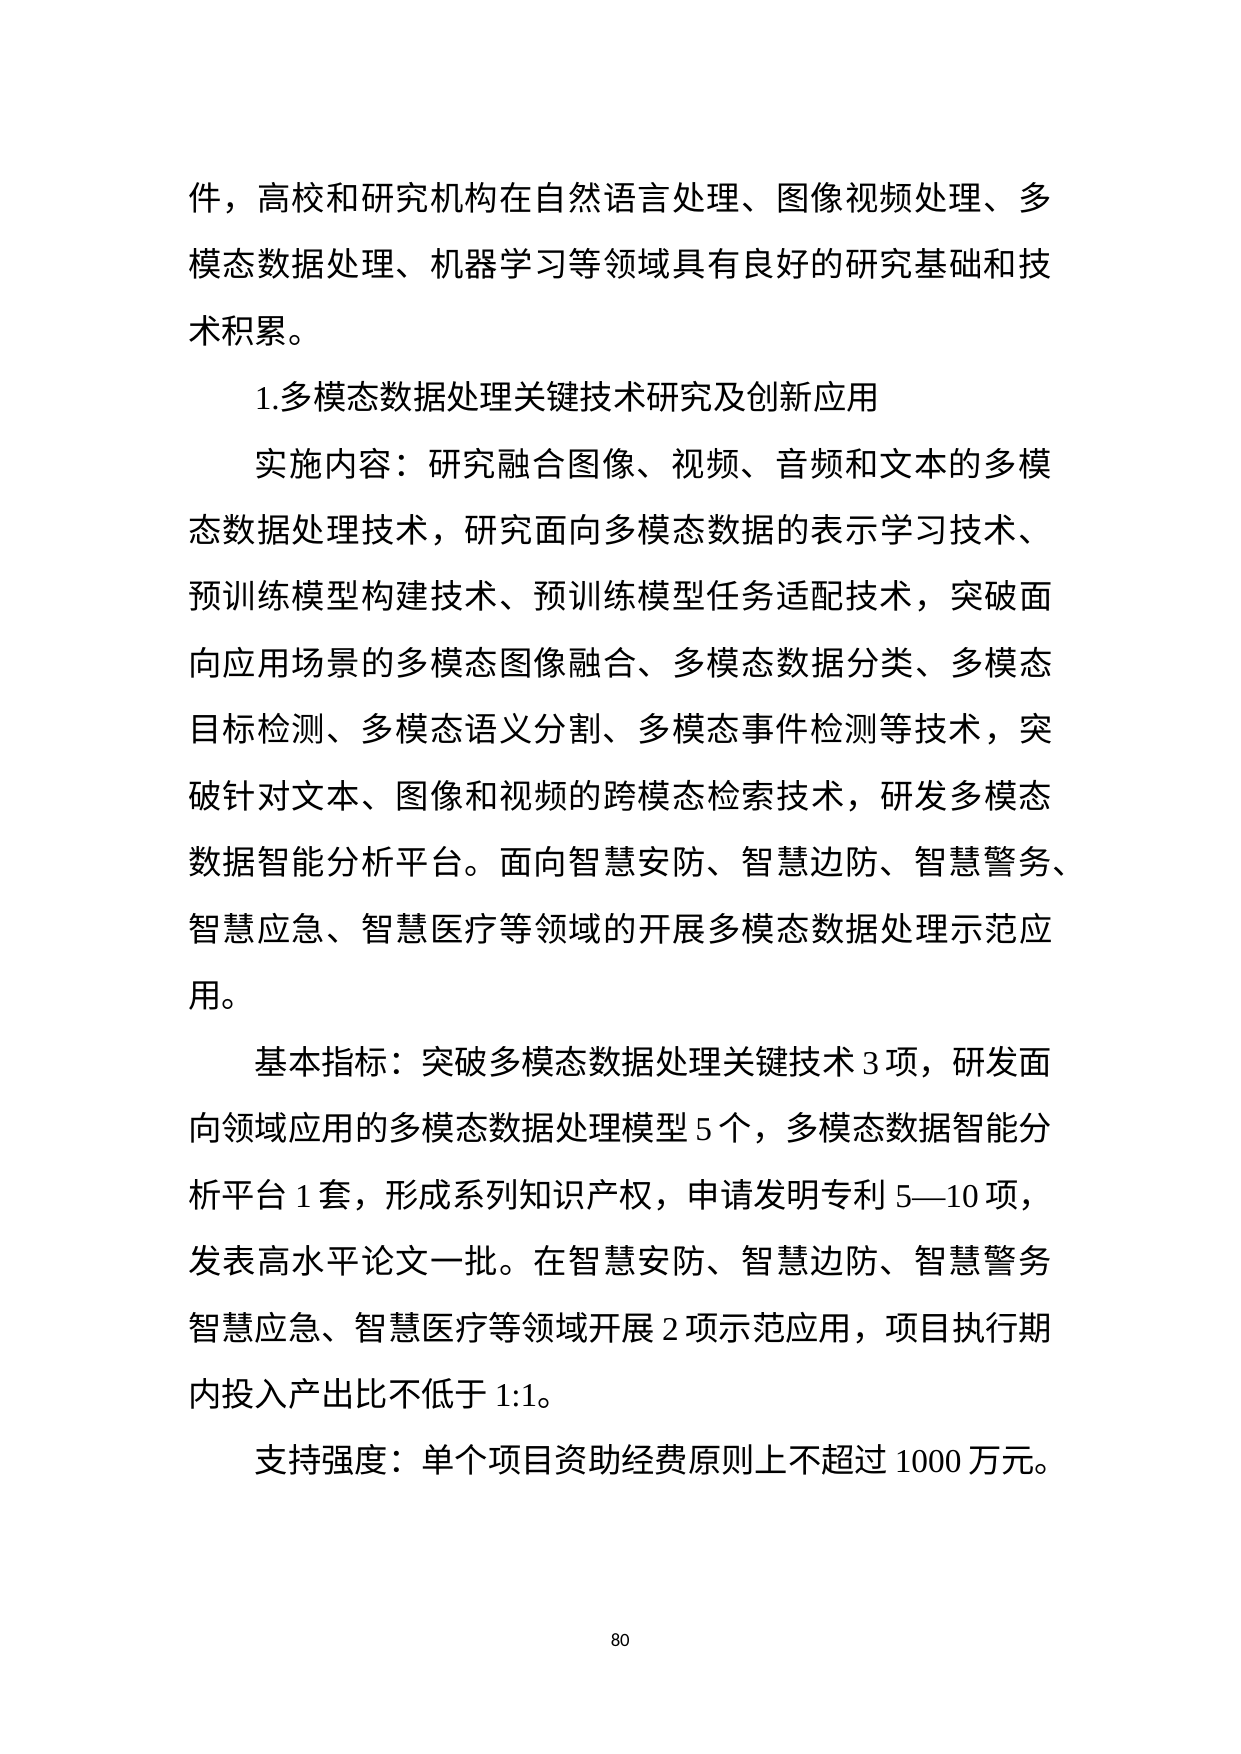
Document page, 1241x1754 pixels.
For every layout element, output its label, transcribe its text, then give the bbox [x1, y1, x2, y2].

text 1.多模态数据处理关键技术研究及创新应用 [188, 362, 1052, 428]
text 实施内容：研究融合图像、视频、音频和文本的多模态数据处理技术，研究面向多模态数据的表示学习技术、预训练模型构建技术、预训练模型任务适配技术，突破面向应用场景的多模态图像融合、多模态数据分类、多模态目标检测、多模态语义分割、多模态事件检测等技术，突破针对文本、图像和视频的跨模态检索技术，研发多模态数据智能分析平台。面向智慧安防、智慧边防、智慧警务、智慧应急、智慧医疗等领域的开展多模态数据处理示范应用。 [188, 428, 1052, 1026]
text 基本指标：突破多模态数据处理关键技术3项，研发面向领域应用的多模态数据处理模型5个，多模态数据智能分析平台1套，形成系列知识产权，申请发明专利5—10项，发表高水平论文一批。在智慧安防、智慧边防、智慧警务、智慧应急、智慧医疗等领域开展2项示范应用，项目执行期内投入产出比不低于1:1。 [188, 1026, 1052, 1425]
text 支持强度：单个项目资助经费原则上不超过1000万元。 [188, 1425, 1052, 1492]
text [188, 162, 1052, 362]
